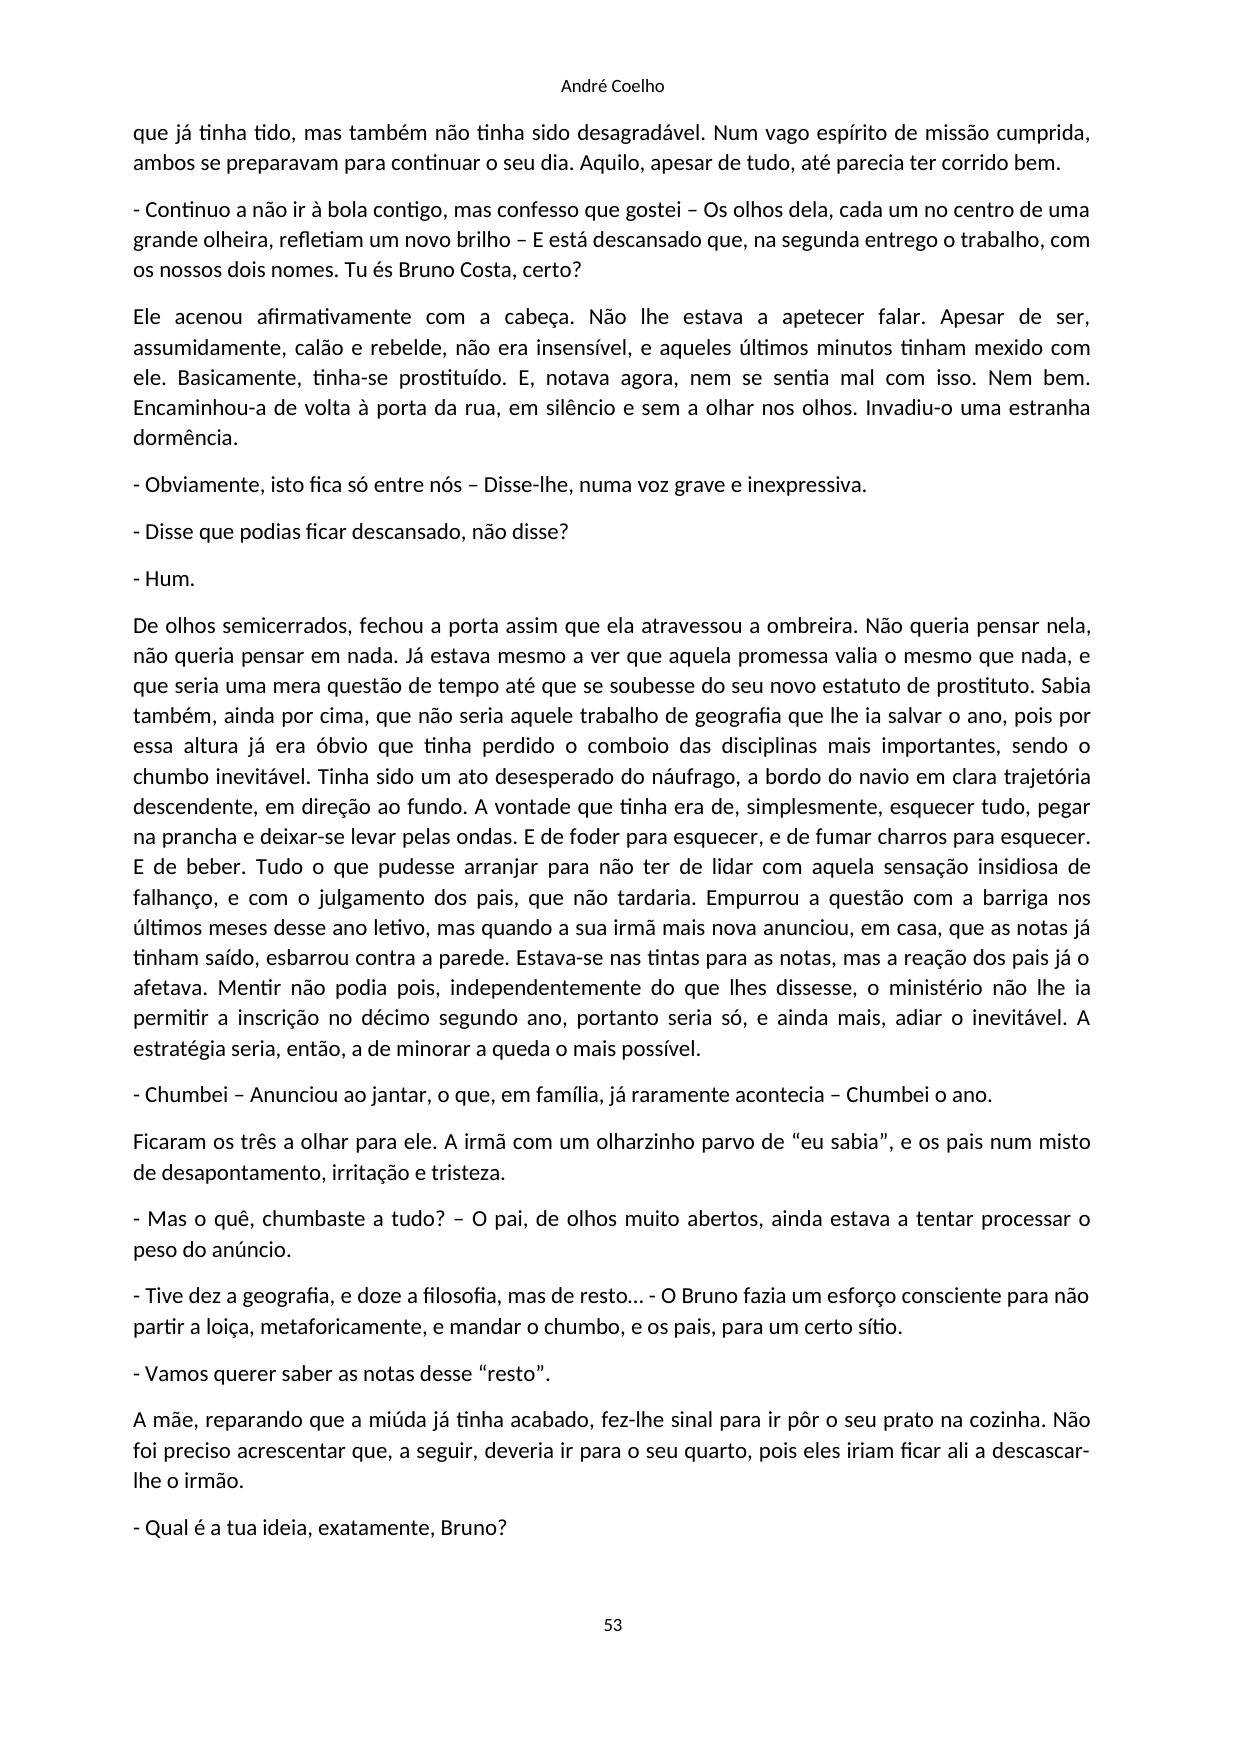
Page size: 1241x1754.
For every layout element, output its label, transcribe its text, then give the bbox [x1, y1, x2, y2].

text Ficaram os três a olhar para ele. A irmã com um olharzinho parvo de “eu sabia”, e os pais num misto de desapontamento, irritação e tristeza. [133, 1127, 1093, 1186]
text A mãe, reparando que a miúda já tinha acabado, fez-lhe sinal para ir pôr o seu prato na cozinha. Não foi preciso acrescentar que, a seguir, deveria ir para o seu quarto, pois eles iriam ficar ali a descascar-lhe o irmão. [133, 1406, 1093, 1494]
text - Tive dez a geografia, e doze a filosofia, mas de resto… - O Bruno fazia um esforço consciente para não partir a loiça, metaforicamente, e mandar o chumbo, e os pais, para um certo sítio. [133, 1282, 1093, 1340]
text - Qual é a tua ideia, exatamente, Bruno? [133, 1513, 1093, 1541]
text - Chumbei – Anunciou ao jantar, o que, em família, já raramente acontecia – Chumbei o ano. [133, 1081, 1093, 1109]
text - Obviamente, isto fica só entre nós – Disse-lhe, numa voz grave e inexpressiva. [133, 470, 1093, 498]
text Ele acenou afirmativamente com a cabeça. Não lhe estava a apetecer falar. Apesar de ser, assumidamente, calão e rebelde, não era insensível, e aqueles últimos minutos tinham mexido com ele. Basicamente, tinha-se prostituído. E, notava agora, nem se sentia mal com isso. Nem bem. Encaminhou-a de volta à porta da rua, em silêncio e sem a olhar nos olhos. Invadiu-o uma estranha dormência. [133, 302, 1093, 451]
text De olhos semicerrados, fechou a porta assim que ela atravessou a ombreira. Não queria pensar nela, não queria pensar em nada. Já estava mesmo a ver que aquela promessa valia o mesmo que nada, e que seria uma mera questão de tempo até que se soubesse do seu novo estatuto de prostituto. Sabia também, ainda por cima, que não seria aquele trabalho de geografia que lhe ia salvar o ano, pois por essa altura já era óbvio que tinha perdido o comboio das disciplinas mais importantes, sendo o chumbo inevitável. Tinha sido um ato desesperado do náufrago, a bordo do navio em clara trajetória descendente, em direção ao fundo. A vontade que tinha era de, simplesmente, esquecer tudo, pegar na prancha e deixar-se levar pelas ondas. E de foder para esquecer, e de fumar charros para esquecer. E de beber. Tudo o que pudesse arranjar para não ter de lidar com aquela sensação insidiosa de falhanço, e com o julgamento dos pais, que não tardaria. Empurrou a questão com a barriga nos últimos meses desse ano letivo, mas quando a sua irmã mais nova anunciou, em casa, que as notas já tinham saído, esbarrou contra a parede. Estava-se nas tintas para as notas, mas a reação dos pais já o afetava. Mentir não podia pois, independentemente do que lhes dissesse, o ministério não lhe ia permitir a inscrição no décimo segundo ano, portanto seria só, e ainda mais, adiar o inevitável. A estratégia seria, então, a de minorar a queda o mais possível. [133, 611, 1093, 1062]
text - Continuo a não ir à bola contigo, mas confesso que gostei – Os olhos dela, cada um no centro de uma grande olheira, refletiam um novo brilho – E está descansado que, na segunda entrego o trabalho, com os nossos dois nomes. Tu és Bruno Costa, certo? [133, 195, 1093, 284]
text - Mas o quê, chumbaste a tudo? – O pai, de olhos muito abertos, ainda estava a tentar processar o peso do anúncio. [133, 1204, 1093, 1263]
text - Vamos querer saber as notas desse “resto”. [133, 1359, 1093, 1387]
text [133, 118, 1093, 176]
text - Hum. [133, 564, 1093, 592]
text - Disse que podias ficar descansado, não disse? [133, 517, 1093, 545]
